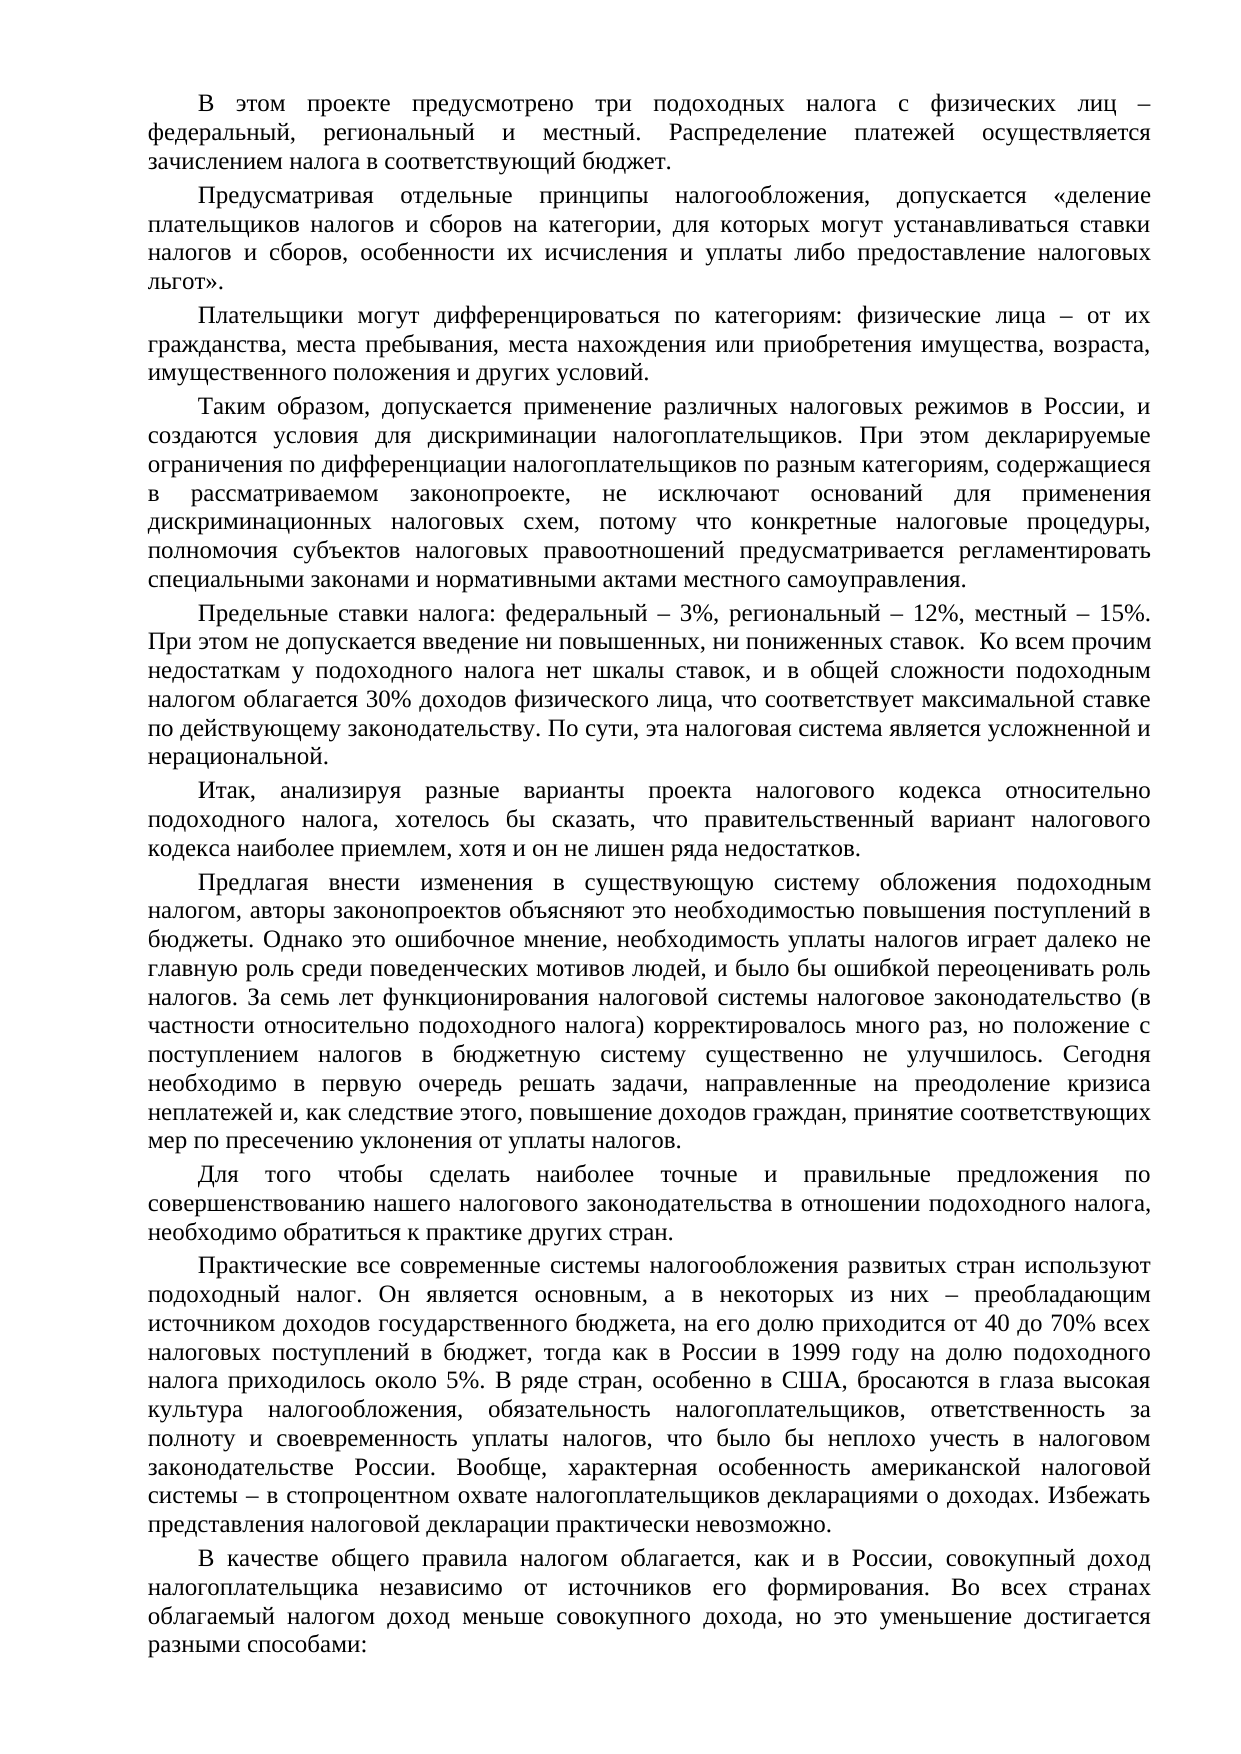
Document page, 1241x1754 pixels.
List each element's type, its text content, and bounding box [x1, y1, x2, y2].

text Предусматривая отдельные принципы налогообложения, допускается «деление плательщиков налогов и сборов на категории, для которых могут устанавливаться ставки налогов и сборов, особенности их исчисления и уплаты либо предоставление налоговых льгот». [148, 180, 1152, 295]
text Плательщики могут дифференцироваться по категориям: физические лица – от их гражданства, места пребывания, места нахождения или приобретения имущества, возраста, имущественного положения и других условий. [148, 300, 1152, 386]
text Таким образом, допускается применение различных налоговых режимов в России, и создаются условия для дискриминации налогоплательщиков. При этом декларируемые ограничения по дифференциации налогоплательщиков по разным категориям, содержащиеся в рассматриваемом законопроекте, не исключают оснований для применения дискриминационных налоговых схем, потому что конкретные налоговые процедуры, полномочия субъектов налоговых правоотношений предусматривается регламентировать специальными законами и нормативными актами местного самоуправления. [148, 391, 1152, 593]
text Практические все современные системы налогообложения развитых стран используют подоходный налог. Он является основным, а в некоторых из них – преобладающим источником доходов государственного бюджета, на его долю приходится от 40 до 70% всех налоговых поступлений в бюджет, тогда как в России в 1999 году на долю подоходного налога приходилось около 5%. В ряде стран, особенно в США, бросаются в глаза высокая культура налогообложения, обязательность налогоплательщиков, ответственность за полноту и своевременность уплаты налогов, что было бы неплохо учесть в налоговом законодательстве России. Вообще, характерная особенность американской налоговой системы – в стопроцентном охвате налогоплательщиков декларациями о доходах. Избежать представления налоговой декларации практически невозможно. [148, 1251, 1152, 1538]
text В этом проекте предусмотрено три подоходных налога с физических лиц – федеральный, региональный и местный. Распределение платежей осуществляется зачислением налога в соответствующий бюджет. [148, 88, 1152, 175]
text Итак, анализируя разные варианты проекта налогового кодекса относительно подоходного налога, хотелось бы сказать, что правительственный вариант налогового кодекса наиболее приемлем, хотя и он не лишен ряда недостатков. [148, 775, 1152, 862]
text Предельные ставки налога: федеральный – 3%, региональный – 12%, местный – 15%. При этом не допускается введение ни повышенных, ни пониженных ставок. Ко всем прочим недостаткам у подоходного налога нет шкалы ставок, и в общей сложности подоходным налогом облагается 30% доходов физического лица, что соответствует максимальной ставке по действующему законодательству. По сути, эта налоговая система является усложненной и нерациональной. [148, 598, 1152, 770]
text Для того чтобы сделать наиболее точные и правильные предложения по совершенствованию нашего налогового законодательства в отношении подоходного налога, необходимо обратиться к практике других стран. [148, 1159, 1152, 1246]
text Предлагая внести изменения в существующую систему обложения подоходным налогом, авторы законопроектов объясняют это необходимостью повышения поступлений в бюджеты. Однако это ошибочное мнение, необходимость уплаты налогов играет далеко не главную роль среди поведенческих мотивов людей, и было бы ошибкой переоценивать роль налогов. За семь лет функционирования налоговой системы налоговое законодательство (в частности относительно подоходного налога) корректировалось много раз, но положение с поступлением налогов в бюджетную систему существенно не улучшилось. Сегодня необходимо в первую очередь решать задачи, направленные на преодоление кризиса неплатежей и, как следствие этого, повышение доходов граждан, принятие соответствующих мер по пресечению уклонения от уплаты налогов. [148, 867, 1152, 1154]
text В качестве общего правила налогом облагается, как и в России, совокупный доход налогоплательщика независимо от источников его формирования. Во всех странах облагаемый налогом доход меньше совокупного дохода, но это уменьшение достигается разными способами: [148, 1543, 1152, 1658]
